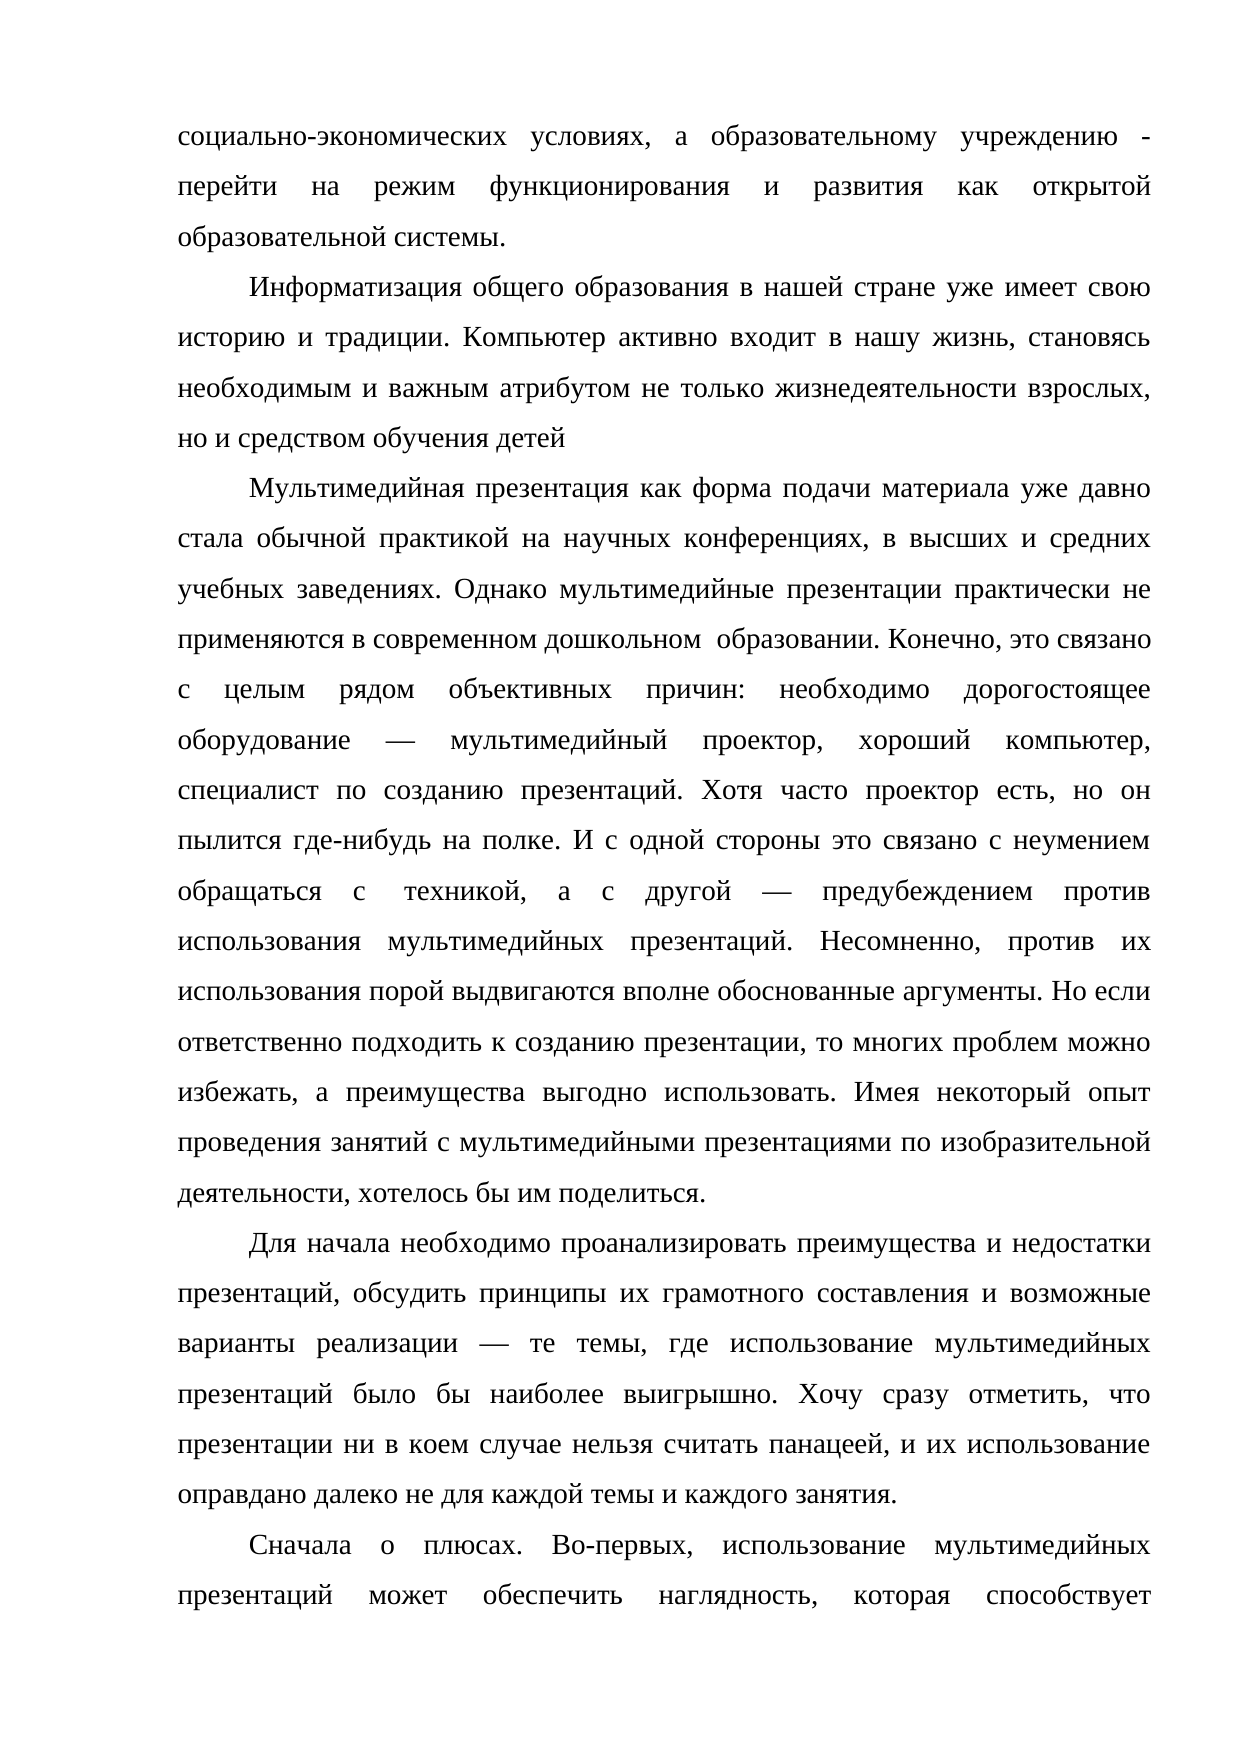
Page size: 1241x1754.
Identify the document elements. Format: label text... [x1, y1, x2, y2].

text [177, 1527, 1152, 1611]
text Информатизация общего образования в нашей стране уже имеет свою историю и традиции. Компьютер активно входит в нашу жизнь, становясь необходимым и важным атрибутом не только жизнедеятельности взрослых, но и средством обучения детей [177, 269, 1152, 453]
text Мультимедийная презентация как форма подачи материала уже давно стала обычной практикой на научных конференциях, в высших и средних учебных заведениях. Однако мультимедийные презентации практически не применяются в современном дошкольном образовании. Конечно, это связано с целым рядом объективных причин: необходимо дорогостоящее оборудование — мультимедийный проектор, хороший компьютер, специалист по созданию презентаций. Хотя часто проектор есть, но он пылится где-нибудь на полке. И с одной стороны это связано с неумением обращаться с техникой, а с другой — предубеждением против использования мультимедийных презентаций. Несомненно, против их использования порой выдвигаются вполне обоснованные аргументы. Но если ответственно подходить к созданию презентации, то многих проблем можно избежать, а преимущества выгодно использовать. Имея некоторый опыт проведения занятий с мультимедийными презентациями по изобразительной деятельности, хотелось бы им поделиться. [177, 470, 1152, 1208]
text Для начала необходимо проанализировать преимущества и недостатки презентаций, обсудить принципы их грамотного составления и возможные варианты реализации — те темы, где использование мультимедийных презентаций было бы наиболее выигрышно. Хочу сразу отметить, что презентации ни в коем случае нельзя считать панацеей, и их использование оправдано далеко не для каждой темы и каждого занятия. [177, 1225, 1152, 1510]
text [177, 118, 1152, 252]
